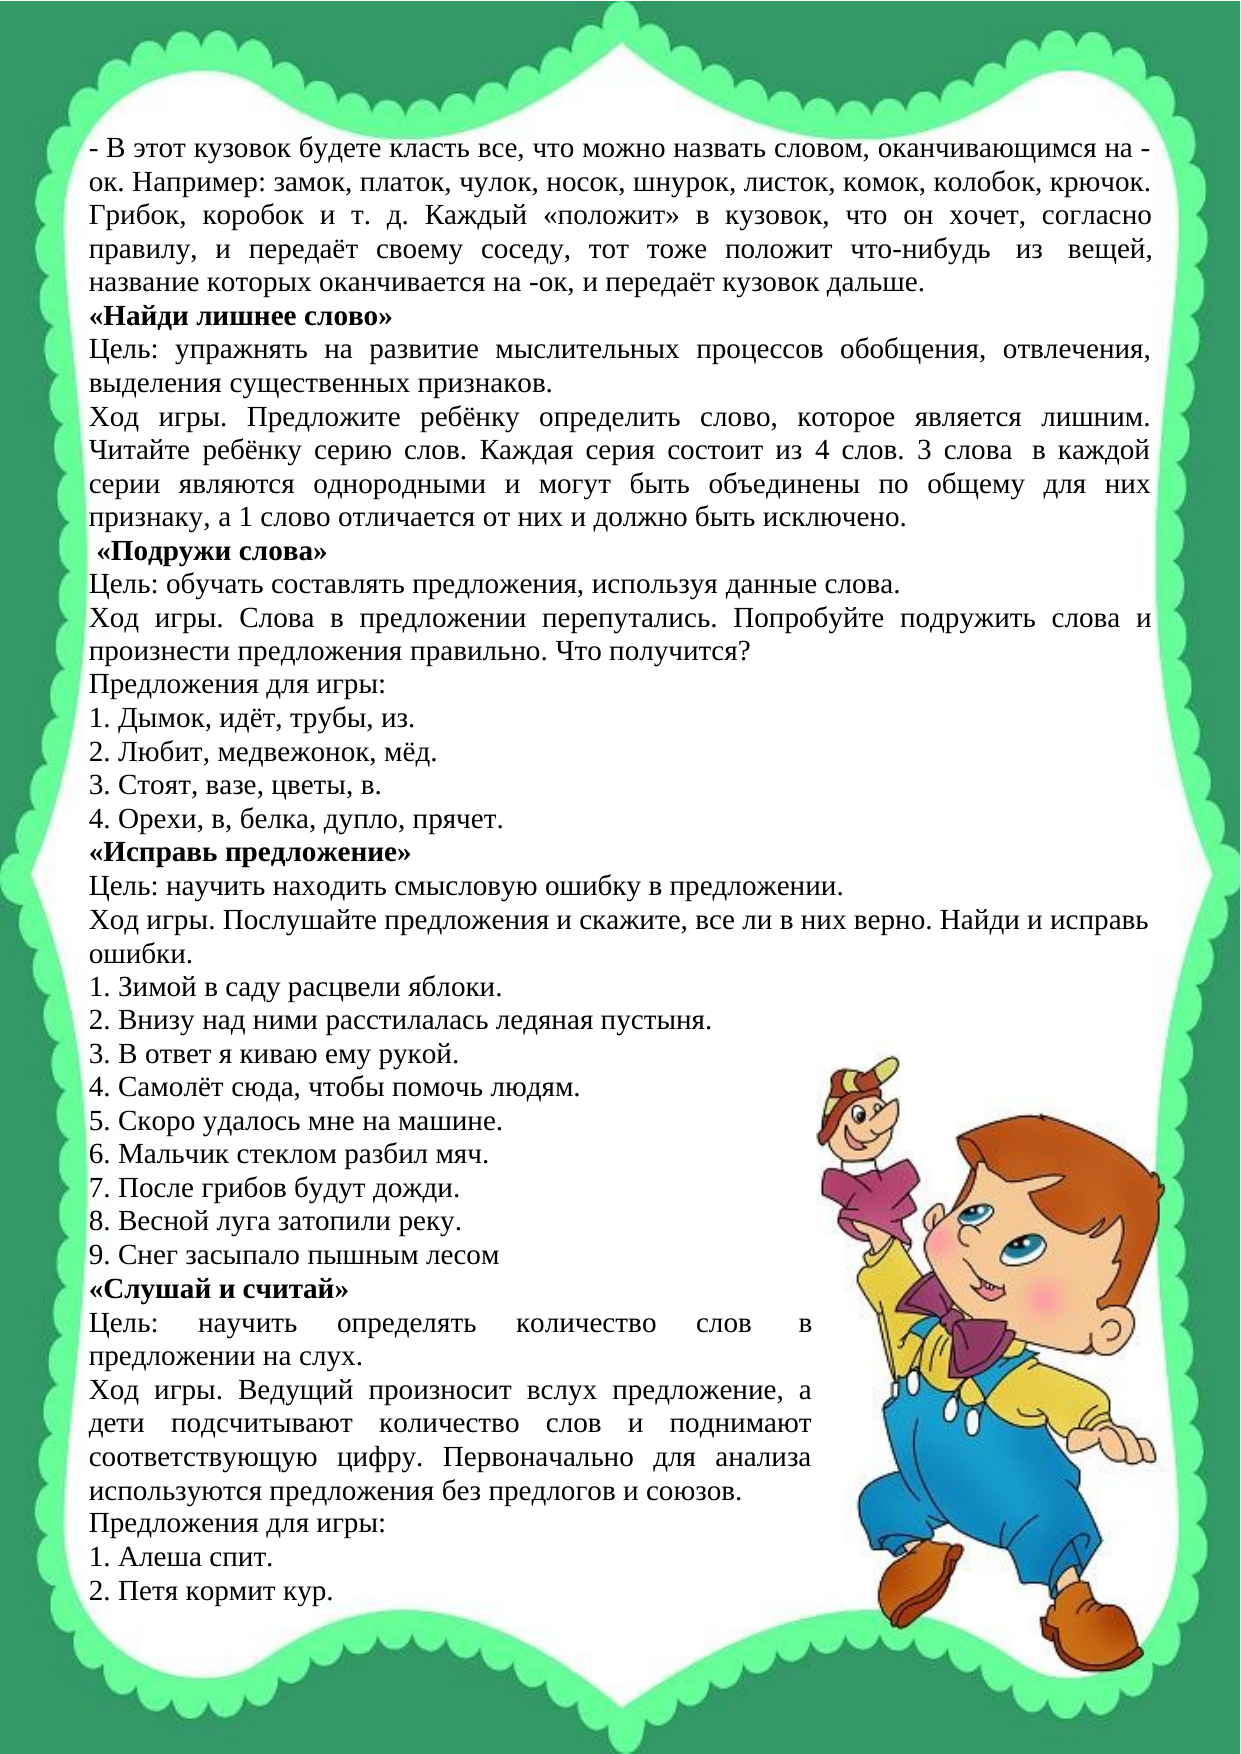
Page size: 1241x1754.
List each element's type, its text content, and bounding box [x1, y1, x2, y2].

list Снег засыпало пышным лесом [88, 1237, 1163, 1271]
text Ход игры. Слова в предложении перепутались. Попробуйте подружить слова и произнести предложения правильно. Что получится? [88, 600, 1151, 667]
list Зимой в саду расцвели яблоки. [88, 969, 1163, 1003]
text Цель: упражнять на развитие мыслительных процессов обобщения, отвлечения, выделения существенных признаков. [88, 332, 1151, 399]
subtitle «Подружи слова» [96, 533, 1163, 567]
list Орехи, в, белка, дупло, прячет. [88, 801, 1163, 834]
subtitle «Слушай и считай» [88, 1271, 1163, 1305]
list Алеша спит. [88, 1540, 1163, 1573]
text Предложения для игры: [88, 1506, 1163, 1540]
text Цель: научить определять количество слов в предложении на слух. [88, 1305, 812, 1372]
text Ход игры. Послушайте предложения и скажите, все ли в них верно. Найди и исправь ошибки. [88, 902, 1151, 969]
list Петя кормит кур. [88, 1573, 1163, 1607]
text Ход игры. Предложите ребёнку определить слово, которое является лишним. Читайте ребёнку серию слов. Каждая серия состоит из 4 слов. 3 слова в каждой серии являются однородными и могут быть объединены по общему для них признаку, а 1 слово отличается от них и должно быть исключено. [88, 399, 1151, 533]
list Дымок, идёт, трубы, из. [88, 700, 1163, 734]
text Ход игры. Ведущий произносит вслух предложение, а дети подсчитывают количество слов и поднимают соответствующую цифру. Первоначально для анализа используются предложения без предлогов и союзов. [88, 1372, 811, 1506]
list Внизу над ними расстилалась ледяная пустыня. [88, 1003, 1163, 1036]
list Мальчик стеклом разбил мяч. [88, 1137, 1163, 1170]
text - В этот кузовок будете класть все, что можно назвать словом, оканчивающимся на - ок. Например: замок, платок, чулок, носок, шнурок, листок, комок, колобок, крючок. Грибок, коробок и т. д. Каждый «положит» в кузовок, что он хочет, согласно правилу, и передаёт своему соседу, тот тоже положит что-нибудь из вещей, название которых оканчивается на -ок, и передаёт кузовок дальше. [88, 130, 1153, 298]
list Весной луга затопили реку. [88, 1204, 1163, 1237]
text Цель: научить находить смысловую ошибку в предложении. [88, 869, 1163, 902]
list Самолёт сюда, чтобы помочь людям. [88, 1070, 1163, 1103]
text Предложения для игры: [88, 667, 1163, 700]
list В ответ я киваю ему рукой. [88, 1036, 1163, 1070]
list Любит, медвежонок, мёд. [88, 734, 1163, 767]
list После грибов будут дожди. [88, 1170, 1163, 1204]
subtitle «Исправь предложение» [88, 835, 1163, 869]
subtitle «Найди лишнее слово» [88, 298, 1163, 332]
text Цель: обучать составлять предложения, используя данные слова. [88, 567, 1163, 600]
list Стоят, вазе, цветы, в. [88, 767, 1163, 801]
list Скоро удалось мне на машине. [88, 1103, 1163, 1137]
picture [0, 1, 1241, 1754]
